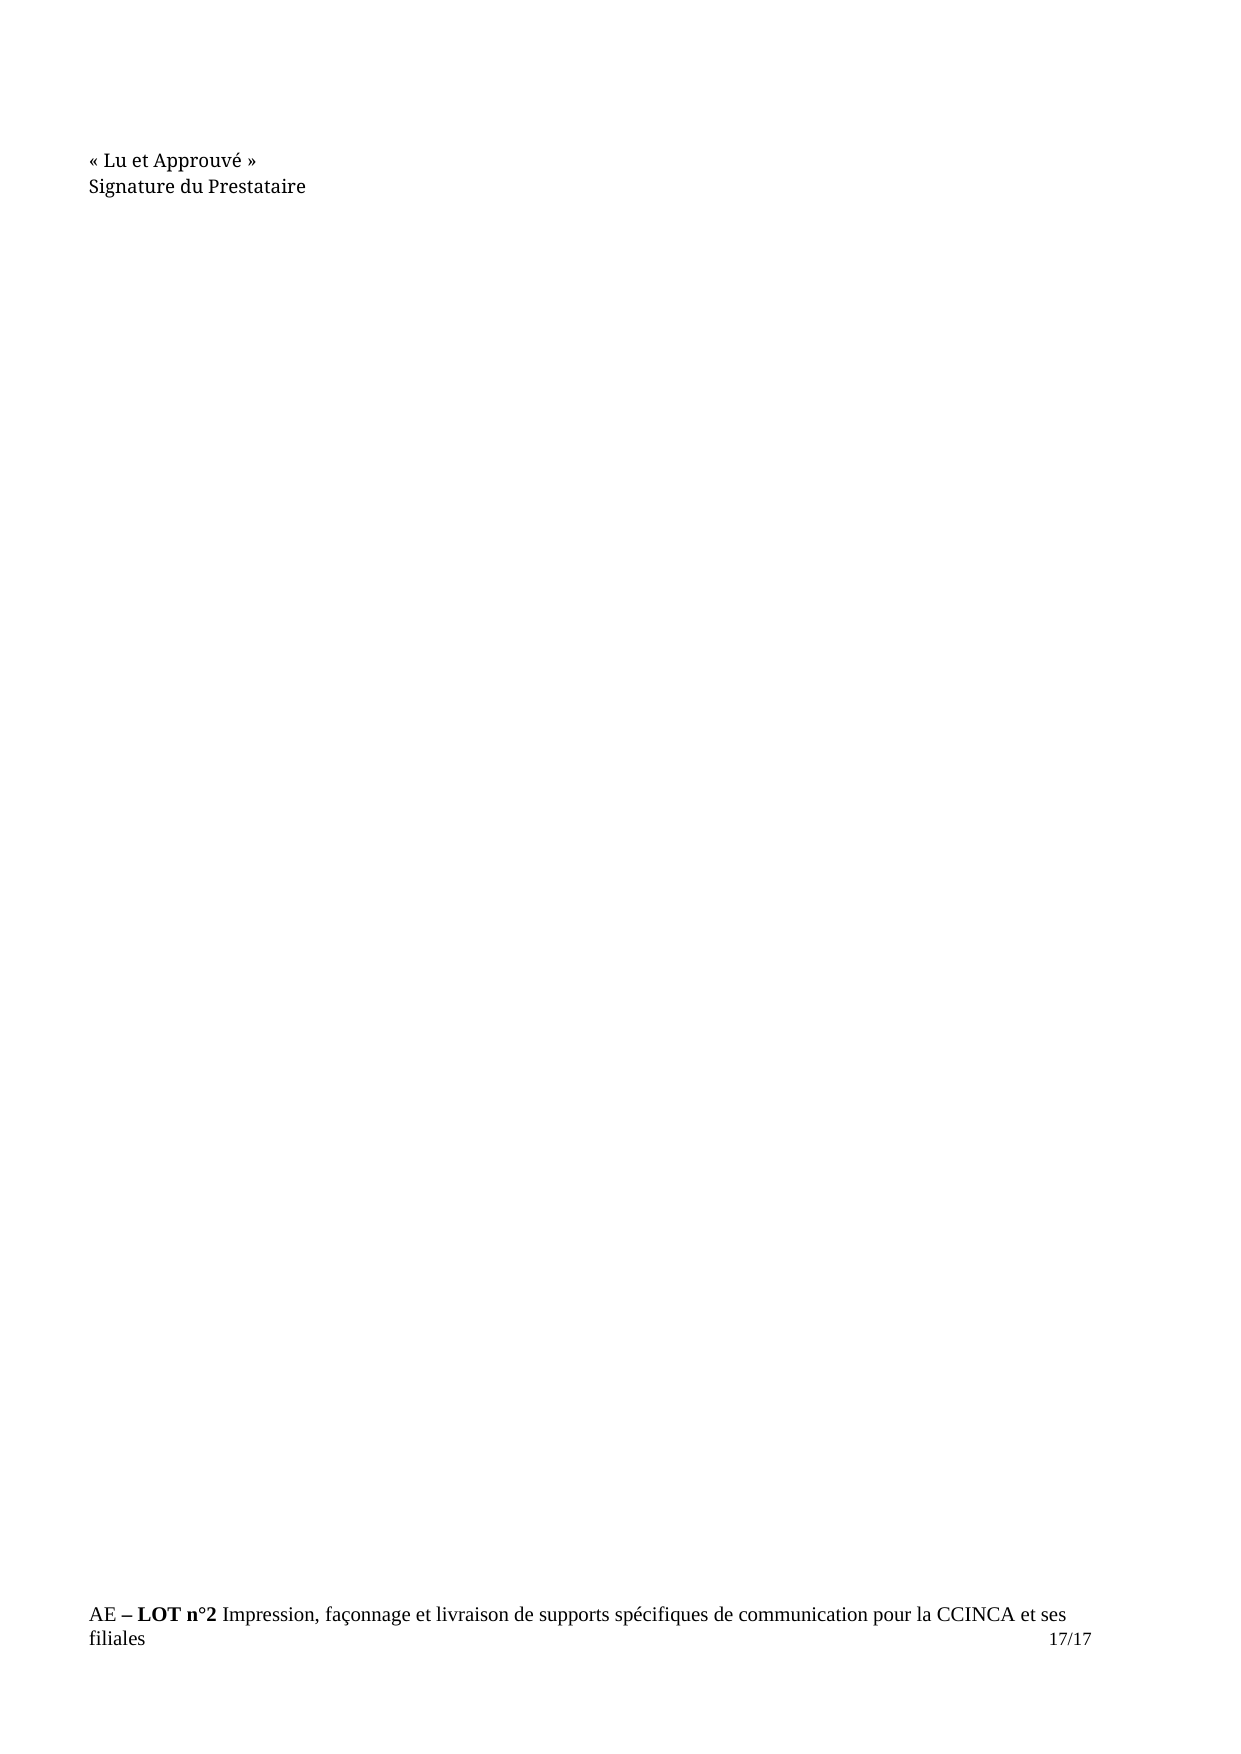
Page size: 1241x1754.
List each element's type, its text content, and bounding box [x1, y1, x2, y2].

text « Lu et Approuvé » [89, 148, 1152, 173]
text Signature du Prestataire [89, 173, 1152, 199]
